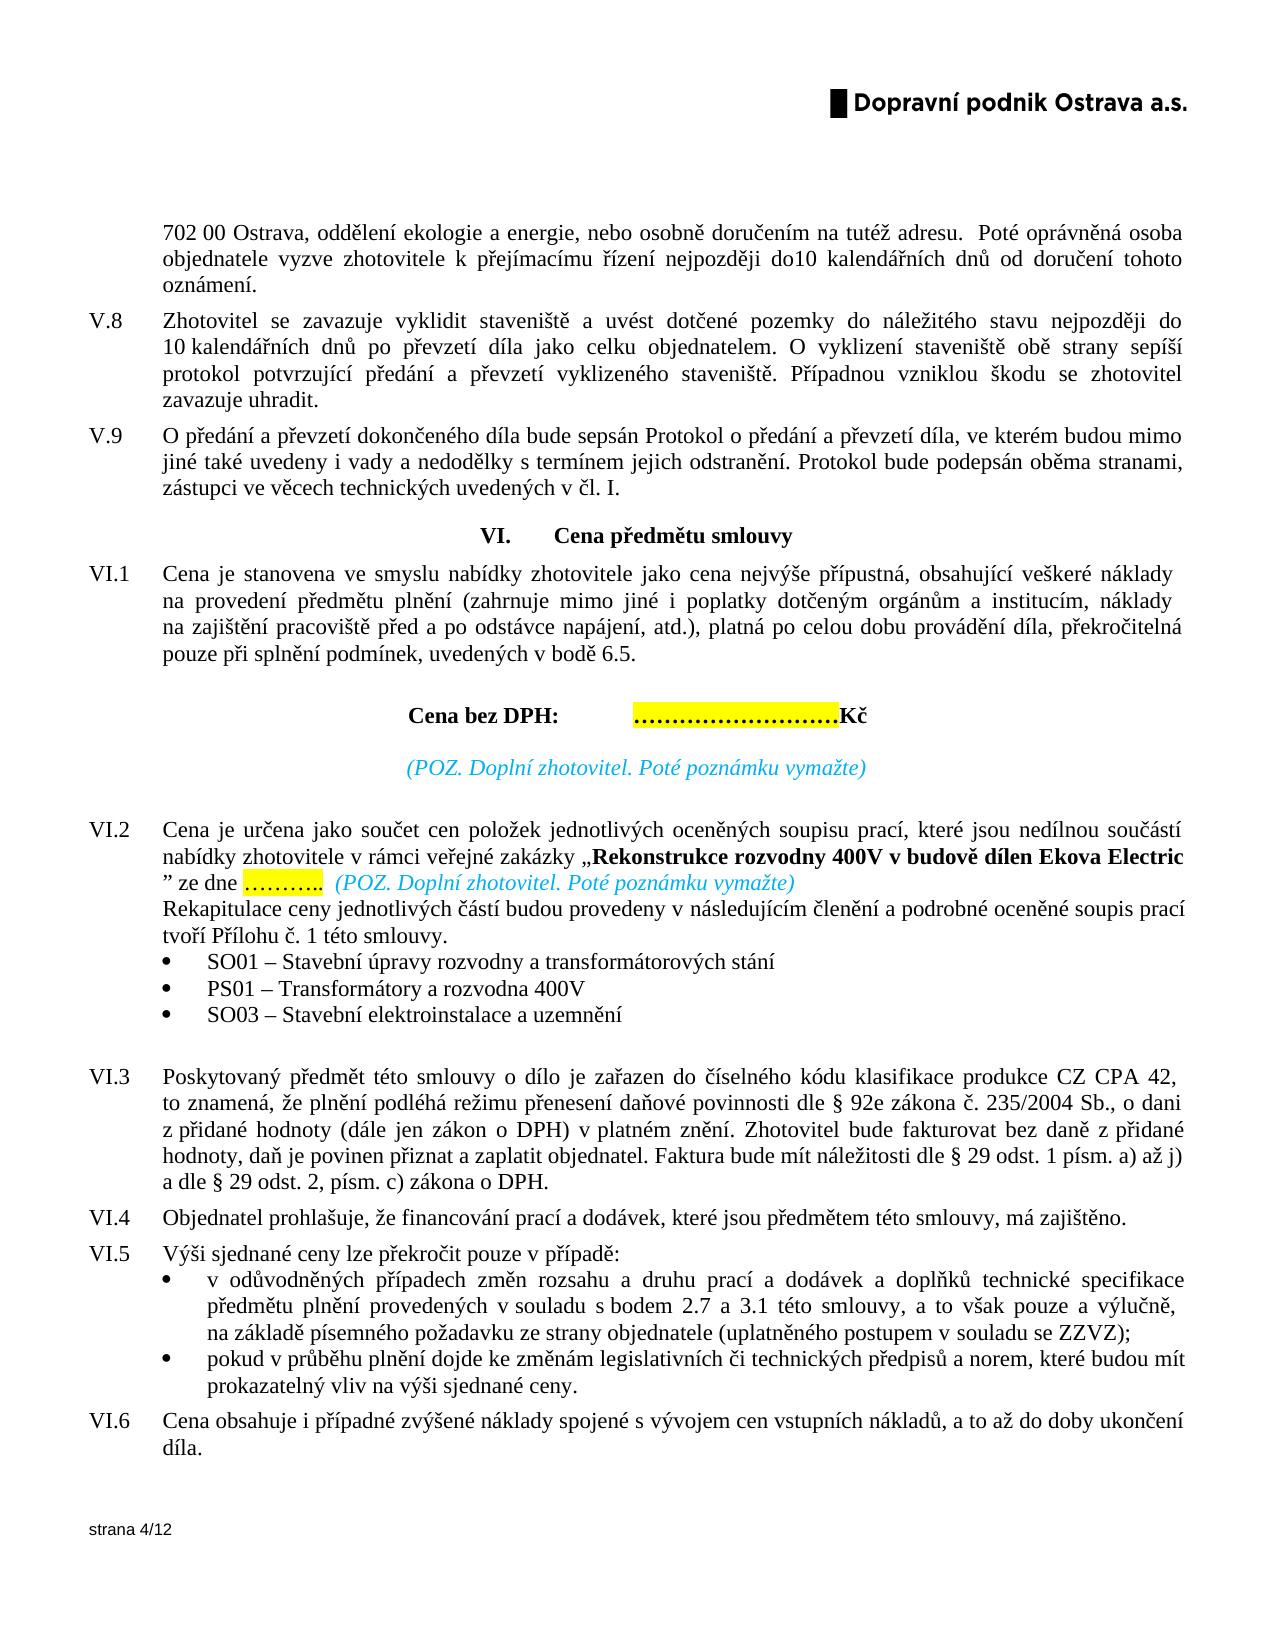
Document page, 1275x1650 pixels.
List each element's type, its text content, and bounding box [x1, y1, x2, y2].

text (POZ. Doplní zhotovitel. Poté poznámku vymažte) [89, 754, 1186, 781]
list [89, 218, 1184, 298]
text Rekapitulace ceny jednotlivých částí budou provedeny v následujícím členění a podrobné oceněné soupis prací tvoří Přílohu č. 1 této smlouvy. [89, 896, 1186, 948]
text Cena bez DPH: ………………………Kč [839, 702, 1186, 728]
text SO01 – Stavební úpravy rozvodny a transformátorových stání [162, 948, 1186, 974]
text SO03 – Stavební elektroinstalace a uzemnění [162, 1001, 1186, 1027]
text v odůvodněných případech změn rozsahu a druhu prací a dodávek a doplňků technické specifikace předmětu plnění provedených v souladu s bodem 2.7 a 3.1 této smlouvy, a to však pouze a výlučně, na základě písemného požadavku ze strany objednatele (uplatněného postupem v souladu se ZZVZ); [162, 1266, 1186, 1345]
text pokud v průběhu plnění dojde ke změnám legislativních či technických předpisů a norem, které budou mít prokazatelný vliv na výši sjednané ceny. [162, 1345, 1186, 1398]
list Objednatel prohlašuje, že financování prací a dodávek, které jsou předmětem této smlouvy, má zajištěno. [89, 1204, 1184, 1231]
list Cena je stanovena ve smyslu nabídky zhotovitele jako cena nejvýše přípustná, obsahující veškeré náklady na provedení předmětu plnění (zahrnuje mimo jiné i poplatky dotčeným orgánům a institucím, náklady na zajištění pracoviště před a po odstávce napájení, atd.), platná po celou dobu provádění díla, překročitelná pouze při splnění podmínek, uvedených v bodě 6.5. [89, 561, 1184, 666]
subtitle Cena předmětu smlouvy [89, 522, 1184, 548]
list Cena obsahuje i případné zvýšené náklady spojené s vývojem cen vstupních nákladů, a to až do doby ukončení díla. [89, 1407, 1184, 1460]
list Cena je určena jako součet cen položek jednotlivých oceněných soupisu prací, které jsou nedílnou součástí nabídky zhotovitele v rámci veřejné zakázky „Rekonstrukce rozvodny 400V v budově dílen Ekova Electric ” ze dne ……….. (POZ. Doplní zhotovitel. Poté poznámku vymažte) [89, 816, 1184, 896]
list Poskytovaný předmět této smlouvy o dílo je zařazen do číselného kódu klasifikace produkce CZ CPA 42, to znamená, že plnění podléhá režimu přenesení daňové povinnosti dle § 92e zákona č. 235/2004 Sb., o dani z přidané hodnoty (dále jen zákon o DPH) v platném znění. Zhotovitel bude fakturovat bez daně z přidané hodnoty, daň je povinen přiznat a zaplatit objednatel. Faktura bude mít náležitosti dle § 29 odst. 1 písm. a) až j) a dle § 29 odst. 2, písm. c) zákona o DPH. [89, 1063, 1184, 1195]
list Výši sjednané ceny lze překročit pouze v případě: [89, 1240, 1184, 1266]
list Zhotovitel se zavazuje vyklidit staveniště a uvést dotčené pozemky do náležitého stavu nejpozději do 10 kalendářních dnů po převzetí díla jako celku objednatelem. O vyklizení staveniště obě strany sepíší protokol potvrzující předání a převzetí vyklizeného staveniště. Případnou vzniklou škodu se zhotovitel zavazuje uhradit. [89, 307, 1184, 412]
picture [830, 89, 1187, 118]
text Cena bez DPH: ………………………Kč [89, 702, 633, 728]
list O předání a převzetí dokončeného díla bude sepsán Protokol o předání a převzetí díla, ve kterém budou mimo jiné také uvedeny i vady a nedodělky s termínem jejich odstranění. Protokol bude podepsán oběma stranami, zástupci ve věcech technických uvedených v čl. I. [89, 422, 1184, 501]
text PS01 – Transformátory a rozvodna 400V [162, 974, 1186, 1001]
